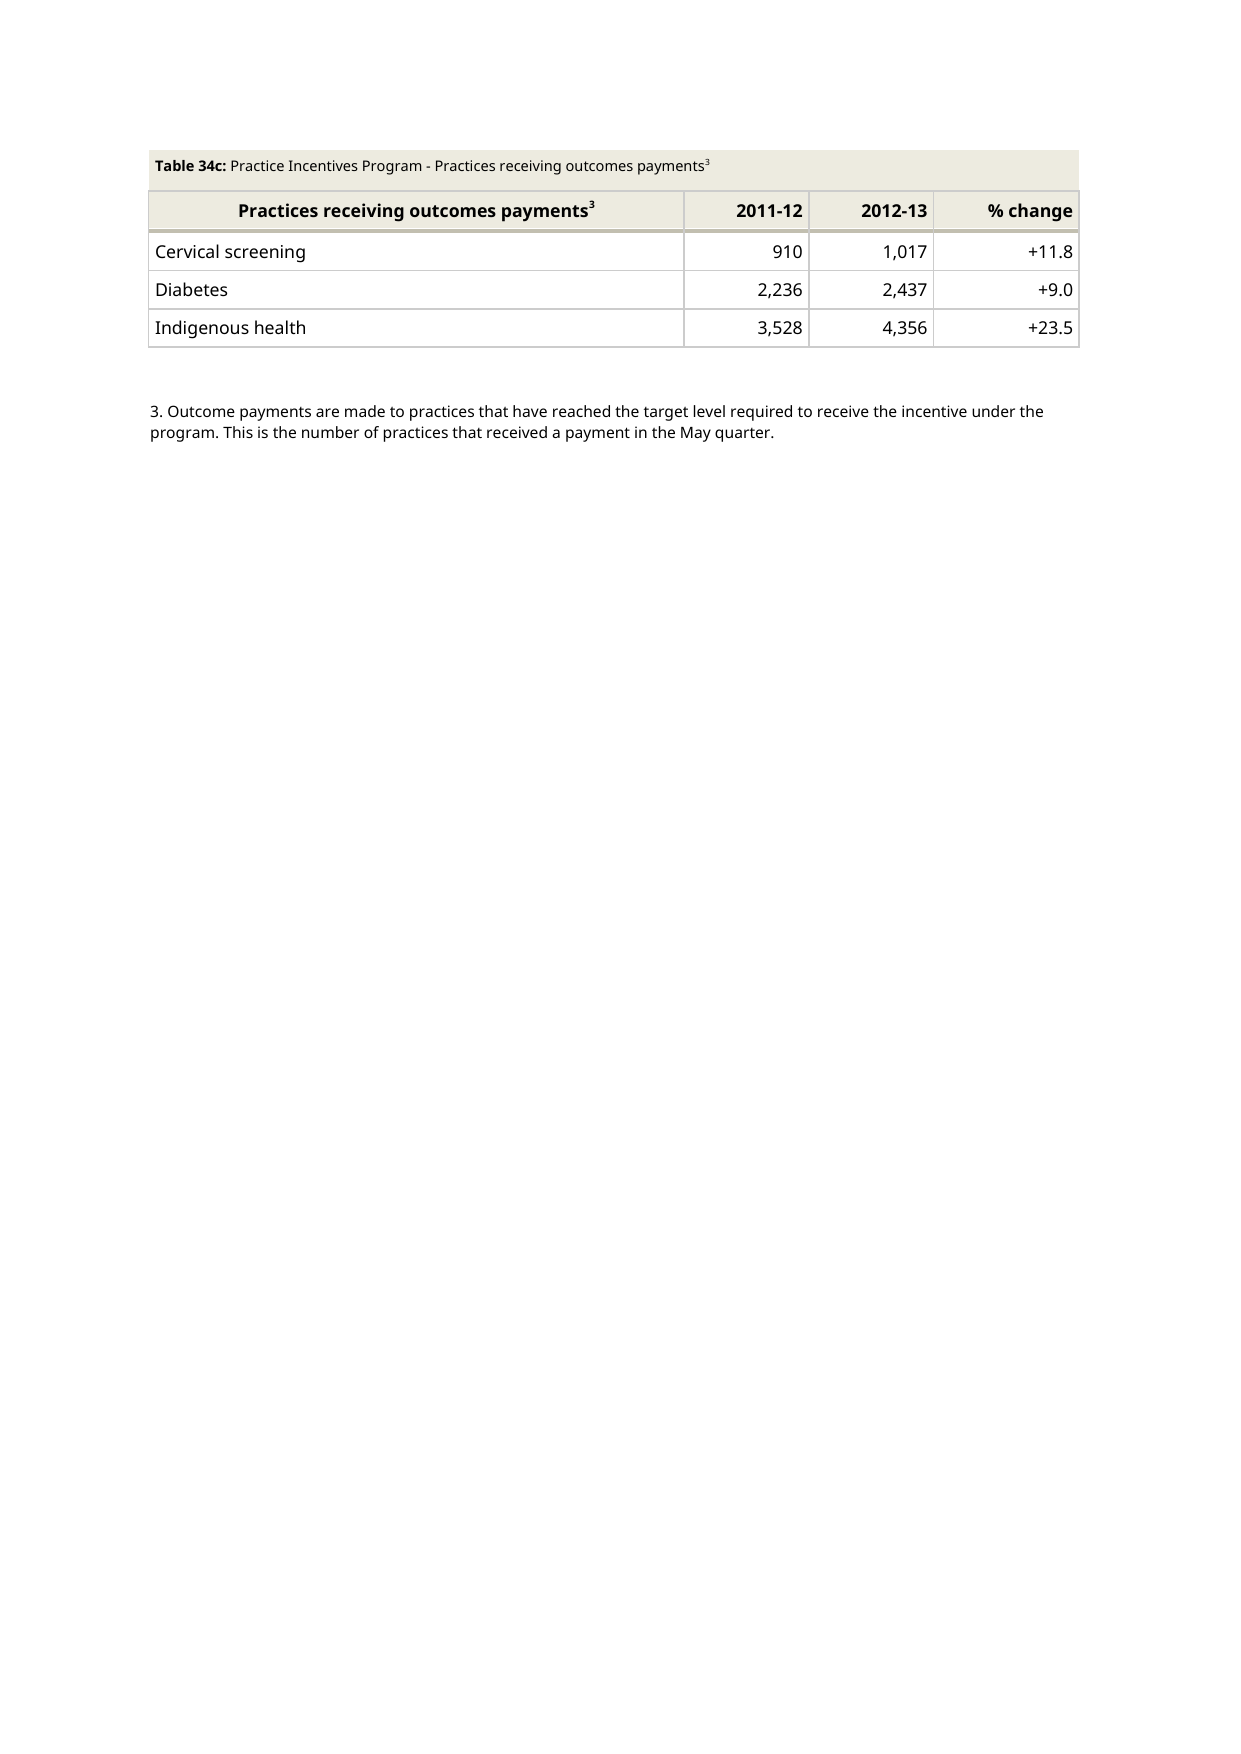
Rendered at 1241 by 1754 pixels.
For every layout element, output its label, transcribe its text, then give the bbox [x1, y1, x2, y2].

table_cell Indigenous health [149, 310, 683, 346]
table_cell +9.0 [934, 271, 1078, 308]
table_cell 2,437 [810, 271, 933, 308]
table_cell % change [934, 192, 1078, 228]
table_cell 910 [685, 233, 808, 270]
table_cell Diabetes [149, 271, 683, 308]
table_cell 3,528 [685, 310, 808, 346]
table_header Table 34c: Practice Incentives Program - Practices receiving outcomes payments3 [149, 150, 1079, 190]
table_cell 1,017 [810, 233, 933, 270]
table_cell +11.8 [934, 233, 1078, 270]
table_cell +23.5 [934, 310, 1078, 346]
table_cell 2011-12 [685, 192, 808, 228]
text 3. Outcome payments are made to practices that have reached the target level required to receive the incentive under the program. This is the number of practices that received a payment in the May quarter. [150, 401, 1090, 443]
table_cell 2,236 [685, 271, 808, 308]
table_cell Cervical screening [149, 233, 683, 270]
table_cell 4,356 [810, 310, 933, 346]
table_cell Practices receiving outcomes payments3 [149, 192, 683, 228]
table_cell 2012-13 [810, 192, 933, 228]
